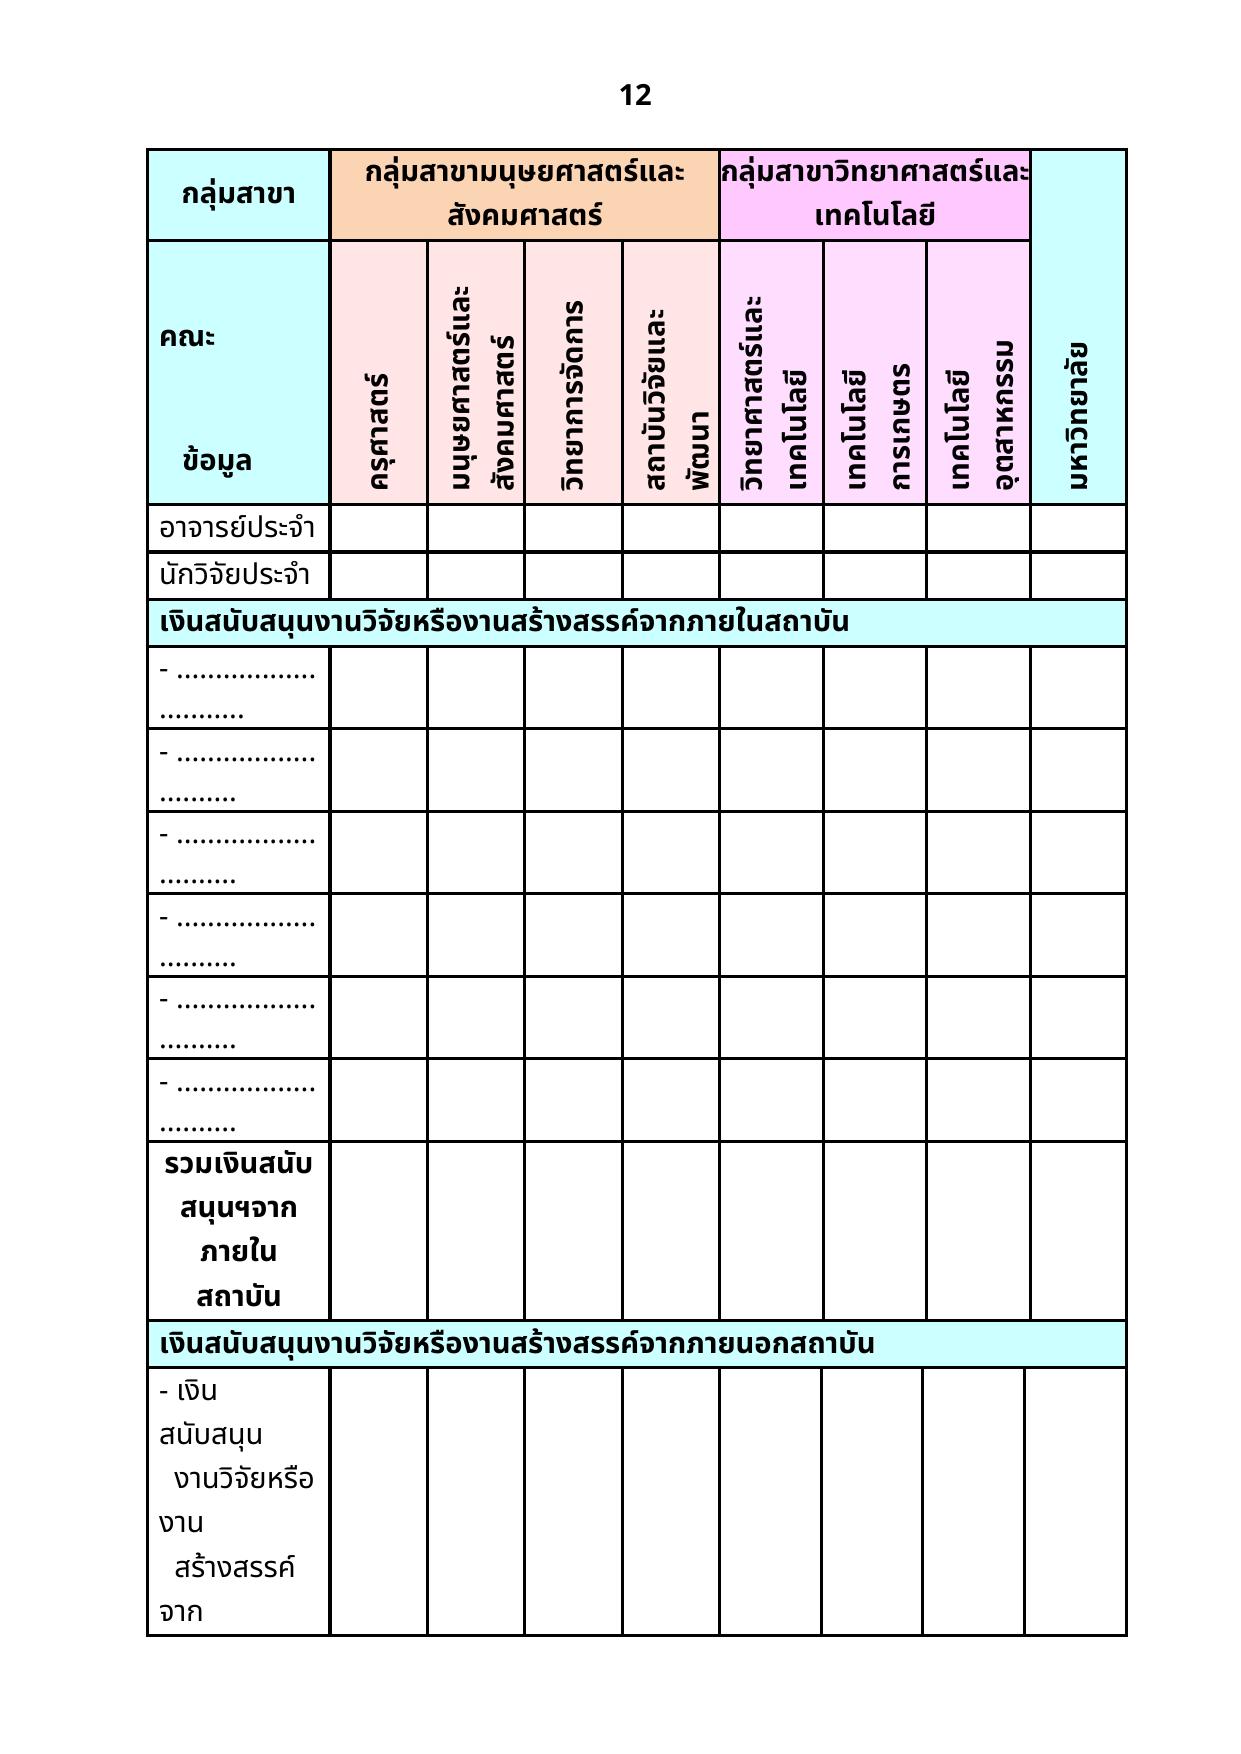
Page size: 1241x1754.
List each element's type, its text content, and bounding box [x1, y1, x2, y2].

table_cell มนุษยศาสตร์และสังคมศาสตร์ [429, 242, 523, 503]
table_cell [429, 1060, 523, 1140]
table_cell เทคโนโลยีการเกษตร [825, 242, 925, 503]
table_cell [721, 506, 822, 550]
table_cell [721, 1369, 820, 1634]
table_cell กลุ่มสาขามนุษยศาสตร์และสังคมศาสตร์ [332, 151, 718, 239]
table_cell [624, 813, 718, 892]
table_cell [825, 813, 925, 892]
table_cell [721, 978, 822, 1057]
table_cell วิทยาการจัดการ [526, 242, 621, 503]
table_cell [332, 1143, 426, 1319]
table_cell [624, 554, 718, 597]
table_cell [429, 506, 523, 550]
table_cell [928, 1060, 1029, 1140]
table_cell กลุ่มสาขา [149, 151, 328, 239]
table_cell [1032, 978, 1125, 1057]
table_cell [332, 648, 426, 727]
table_cell [721, 895, 822, 975]
table_cell [928, 506, 1029, 550]
table_cell - ............................ [149, 813, 328, 892]
table_cell [332, 895, 426, 975]
table_cell มหาวิทยาลัย [1032, 151, 1125, 503]
table_cell [429, 648, 523, 727]
table_cell [526, 506, 621, 550]
table_cell อาจารย์ประจำ [149, 506, 328, 550]
table_cell - ............................ [149, 895, 328, 975]
table_cell [429, 554, 523, 597]
table_cell [332, 730, 426, 810]
table_cell [332, 813, 426, 892]
table_cell [924, 1369, 1023, 1634]
table_cell [429, 813, 523, 892]
table_cell [721, 1060, 822, 1140]
table_cell [1032, 813, 1125, 892]
table_cell [928, 1143, 1029, 1319]
table_cell [1032, 1143, 1125, 1319]
table_cell [928, 978, 1029, 1057]
table_cell เทคโนโลยีอุตสาหกรรม [928, 242, 1029, 503]
table_cell สถาบันวิจัยและพัฒนา [624, 242, 718, 503]
table_cell [429, 1369, 523, 1634]
table_cell [624, 506, 718, 550]
table_cell [825, 1060, 925, 1140]
table_cell วิทยาศาสตร์และเทคโนโลยี [721, 242, 822, 503]
table_cell [526, 648, 621, 727]
table_cell [825, 554, 925, 597]
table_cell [149, 1369, 328, 1634]
table_cell [825, 978, 925, 1057]
table_cell [429, 1143, 523, 1319]
table_cell [526, 1143, 621, 1319]
table_cell [928, 554, 1029, 597]
table_cell [1032, 895, 1125, 975]
table_cell [526, 554, 621, 597]
table_cell [526, 895, 621, 975]
table_cell - ............................ [149, 978, 328, 1057]
table_cell [825, 1143, 925, 1319]
table_cell [721, 648, 822, 727]
table_cell [332, 1060, 426, 1140]
table_cell [823, 1369, 921, 1634]
table_cell [624, 730, 718, 810]
table_cell - ............................ [149, 1060, 328, 1140]
table_cell [526, 1060, 621, 1140]
table_cell ครุศาสตร์ [332, 242, 426, 503]
table_cell [721, 1143, 822, 1319]
table_cell [332, 978, 426, 1057]
table_cell [332, 506, 426, 550]
table_cell [721, 554, 822, 597]
table_cell [1026, 1369, 1125, 1634]
table_cell [1032, 730, 1125, 810]
table_cell รวมเงินสนับสนุนฯจากภายในสถาบัน [149, 1143, 328, 1319]
table_cell [928, 813, 1029, 892]
table_cell [1032, 648, 1125, 727]
table_cell [332, 1369, 426, 1634]
table_cell [928, 895, 1029, 975]
table_cell [624, 648, 718, 727]
table_cell [429, 978, 523, 1057]
table_cell [526, 730, 621, 810]
table_cell [825, 648, 925, 727]
table_cell [825, 895, 925, 975]
table_cell นักวิจัยประจำ [149, 554, 328, 597]
table_cell - ............................ [149, 730, 328, 810]
table_cell - ............................. [149, 648, 328, 727]
table_cell [429, 730, 523, 810]
table_cell [624, 895, 718, 975]
table_cell [928, 730, 1029, 810]
table_cell [429, 895, 523, 975]
table_cell [624, 978, 718, 1057]
table_cell [721, 730, 822, 810]
table_cell กลุ่มสาขาวิทยาศาสตร์และเทคโนโลยี [721, 151, 1029, 239]
table_cell [526, 1369, 621, 1634]
table_cell [825, 730, 925, 810]
table_cell [928, 648, 1029, 727]
table_cell [526, 978, 621, 1057]
table_cell เงินสนับสนุนงานวิจัยหรืองานสร้างสรรค์จากภายในสถาบัน [149, 601, 1125, 645]
table_cell เงินสนับสนุนงานวิจัยหรืองานสร้างสรรค์จากภายนอกสถาบัน [149, 1322, 1125, 1366]
table_cell [332, 554, 426, 597]
table_cell [825, 506, 925, 550]
table_cell [1032, 554, 1125, 597]
table_cell [624, 1369, 718, 1634]
table_cell คณะ ข้อมูล [149, 242, 328, 503]
table_cell [624, 1143, 718, 1319]
table_cell [624, 1060, 718, 1140]
table_cell [1032, 506, 1125, 550]
table_cell [721, 813, 822, 892]
table_cell [1032, 1060, 1125, 1140]
table_cell [526, 813, 621, 892]
